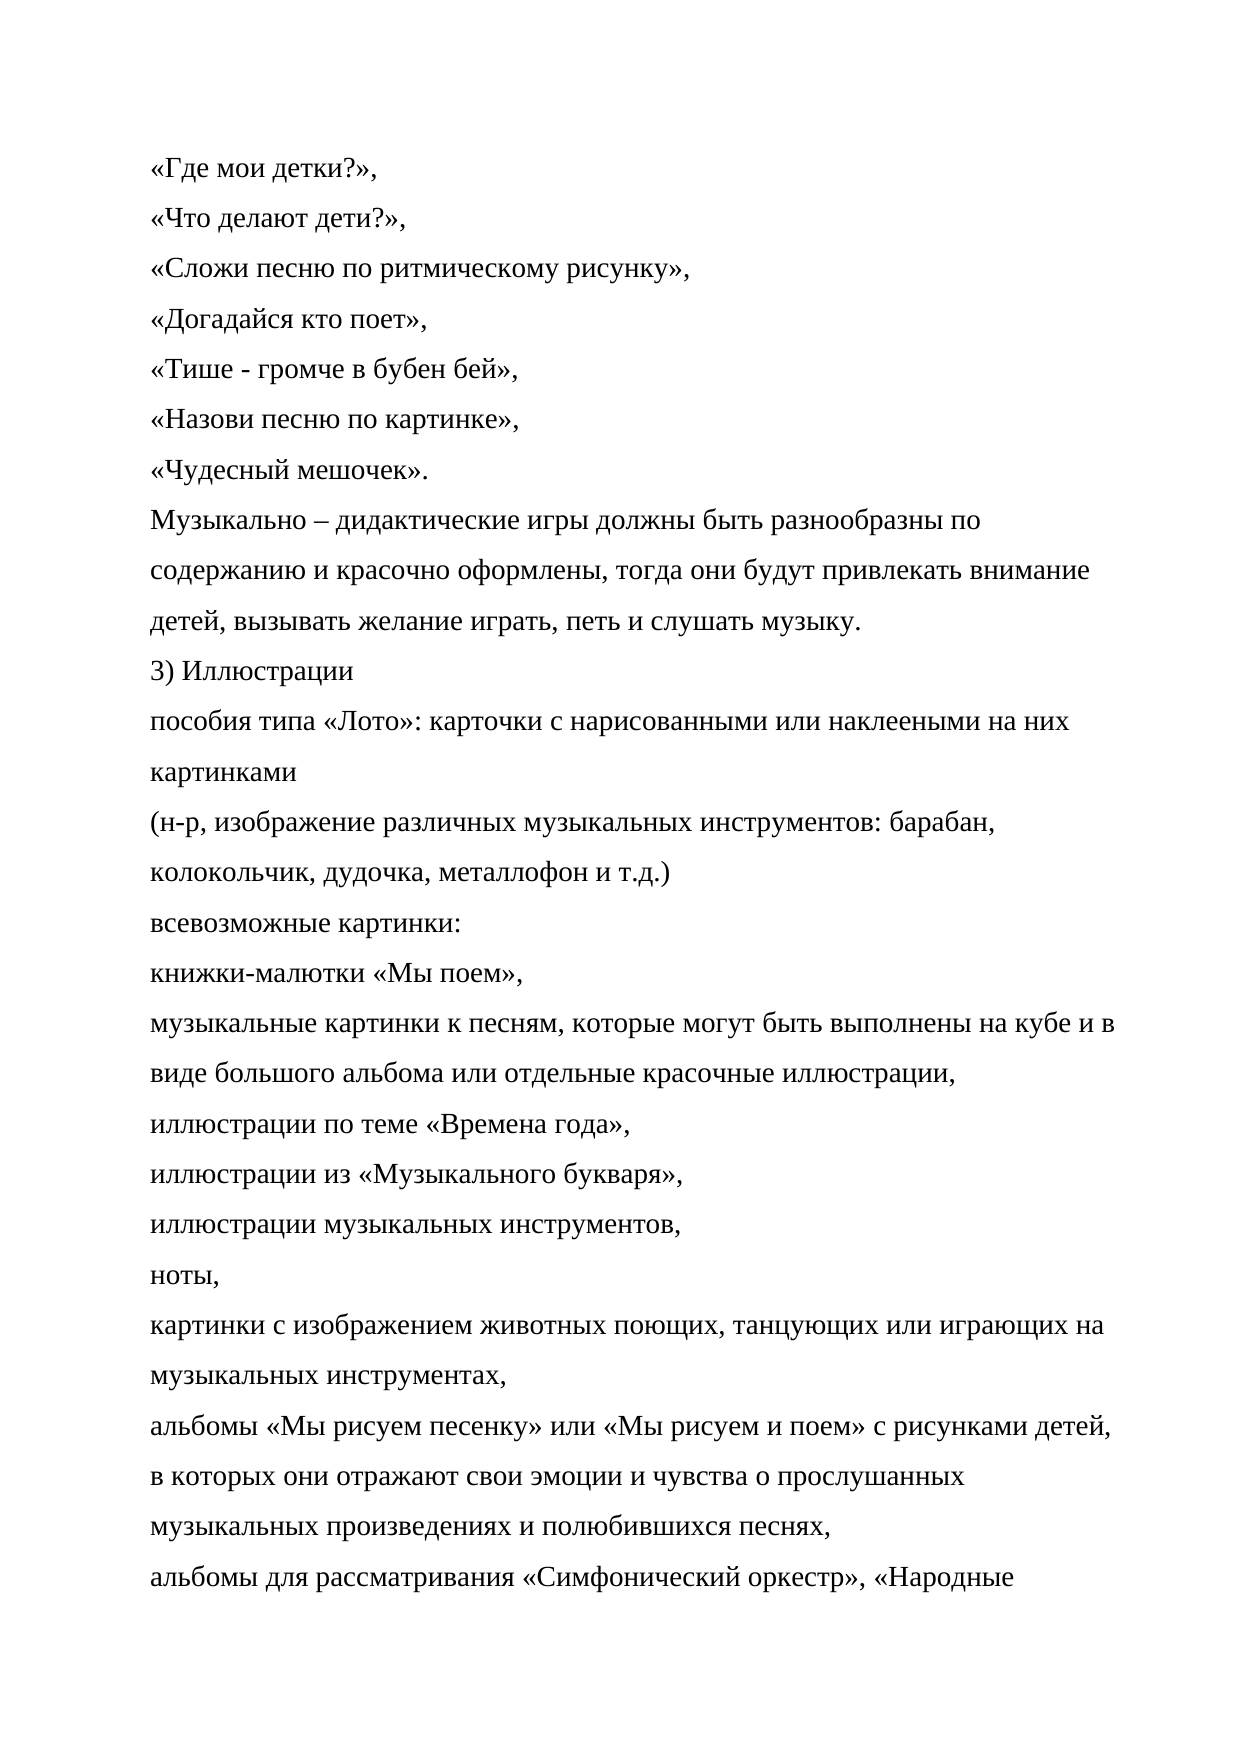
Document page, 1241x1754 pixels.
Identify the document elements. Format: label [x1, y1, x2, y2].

text [150, 150, 1128, 1592]
